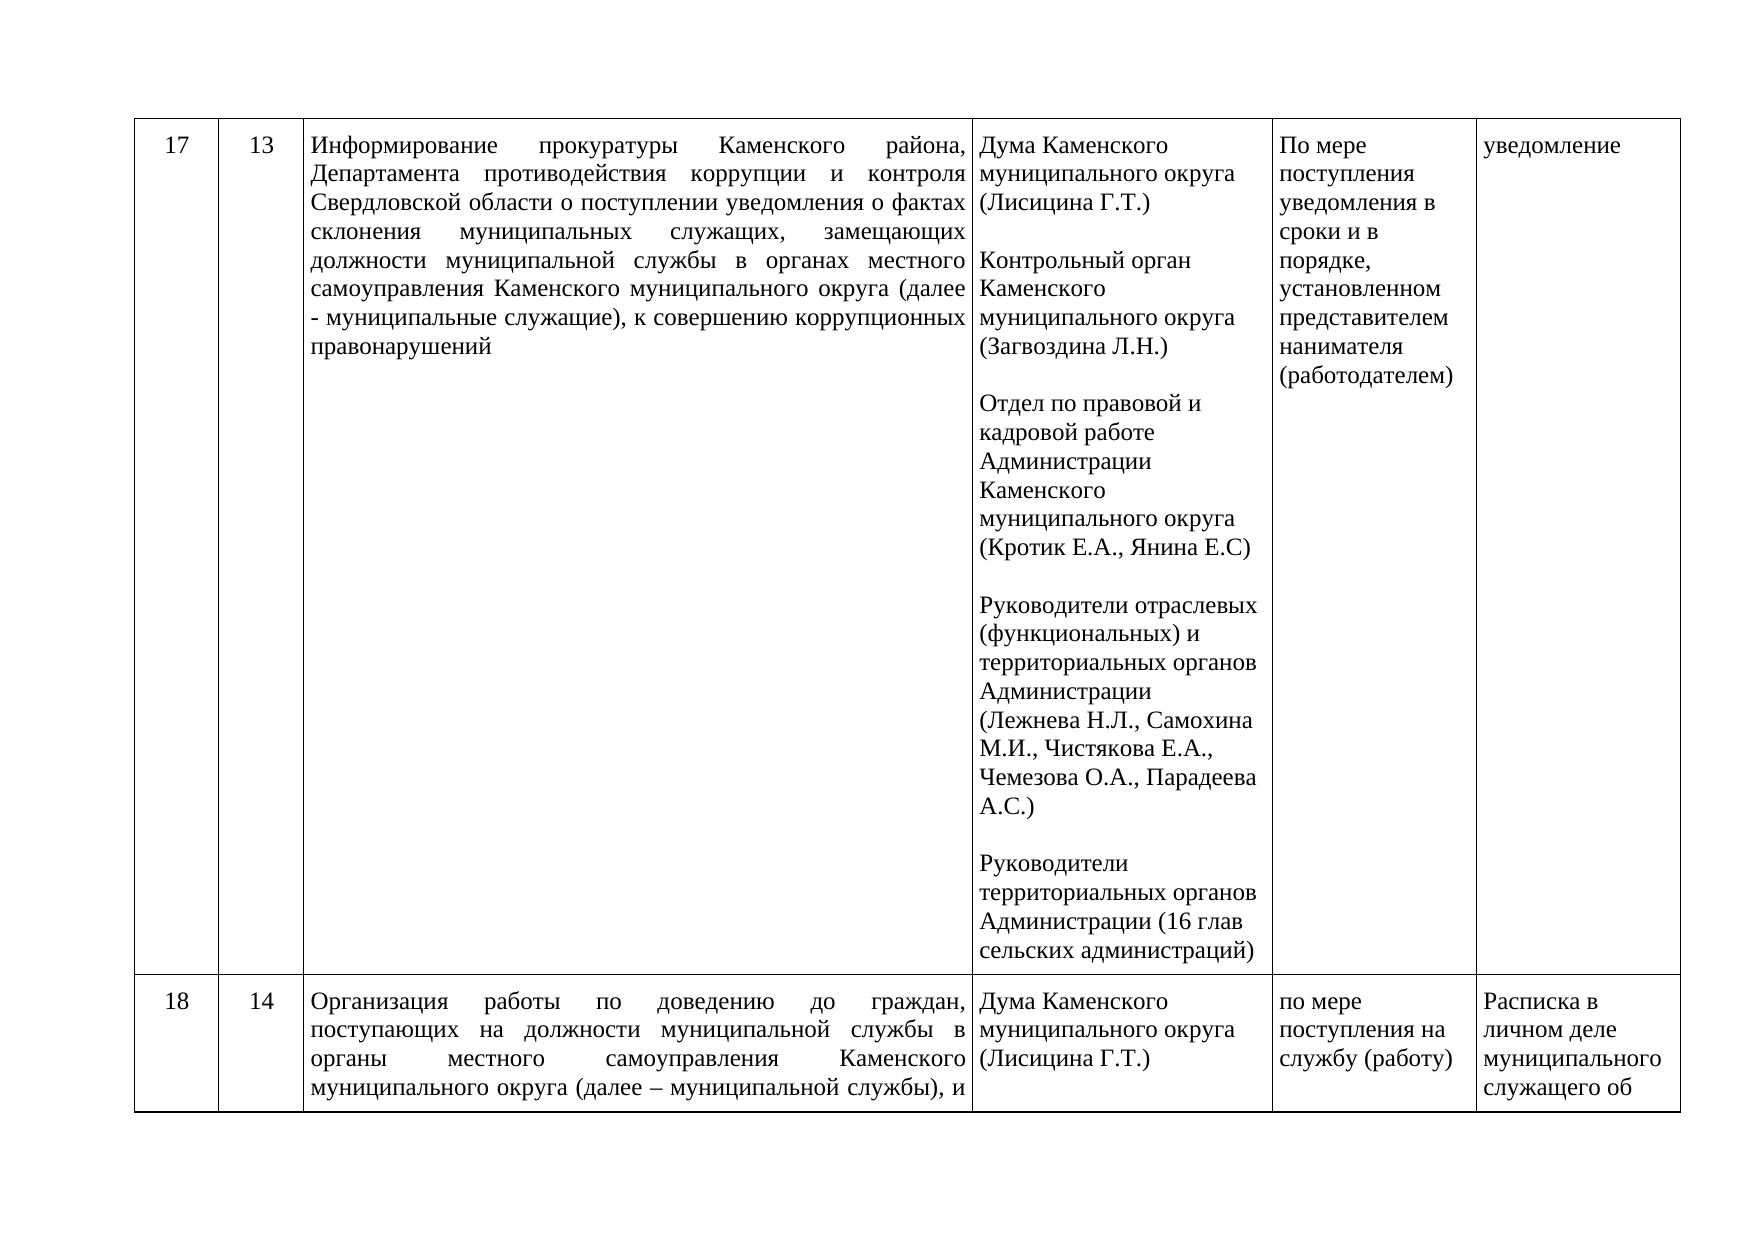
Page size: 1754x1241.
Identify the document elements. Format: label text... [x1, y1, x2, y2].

table_cell Информирование прокуратуры Каменского района, Департамента противодействия коррупции и контроля Свердловской области о поступлении уведомления о фактах склонения муниципальных служащих, замещающих должности муниципальной службы в органах местного самоуправления Каменского муниципального округа (далее - муниципальные служащие), к совершению коррупционных правонарушений [304, 119, 972, 974]
table_cell уведомление [1477, 119, 1680, 974]
table_cell 18 [135, 975, 218, 1111]
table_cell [1273, 975, 1476, 1111]
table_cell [304, 975, 972, 1111]
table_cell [973, 975, 1272, 1111]
table_cell 14 [219, 975, 303, 1111]
table_cell 17 [135, 119, 218, 974]
table_cell 13 [219, 119, 303, 974]
table_cell По мере поступления уведомления в сроки и в порядке, установленном представителем нанимателя (работодателем) [1273, 119, 1476, 974]
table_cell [1477, 975, 1680, 1111]
